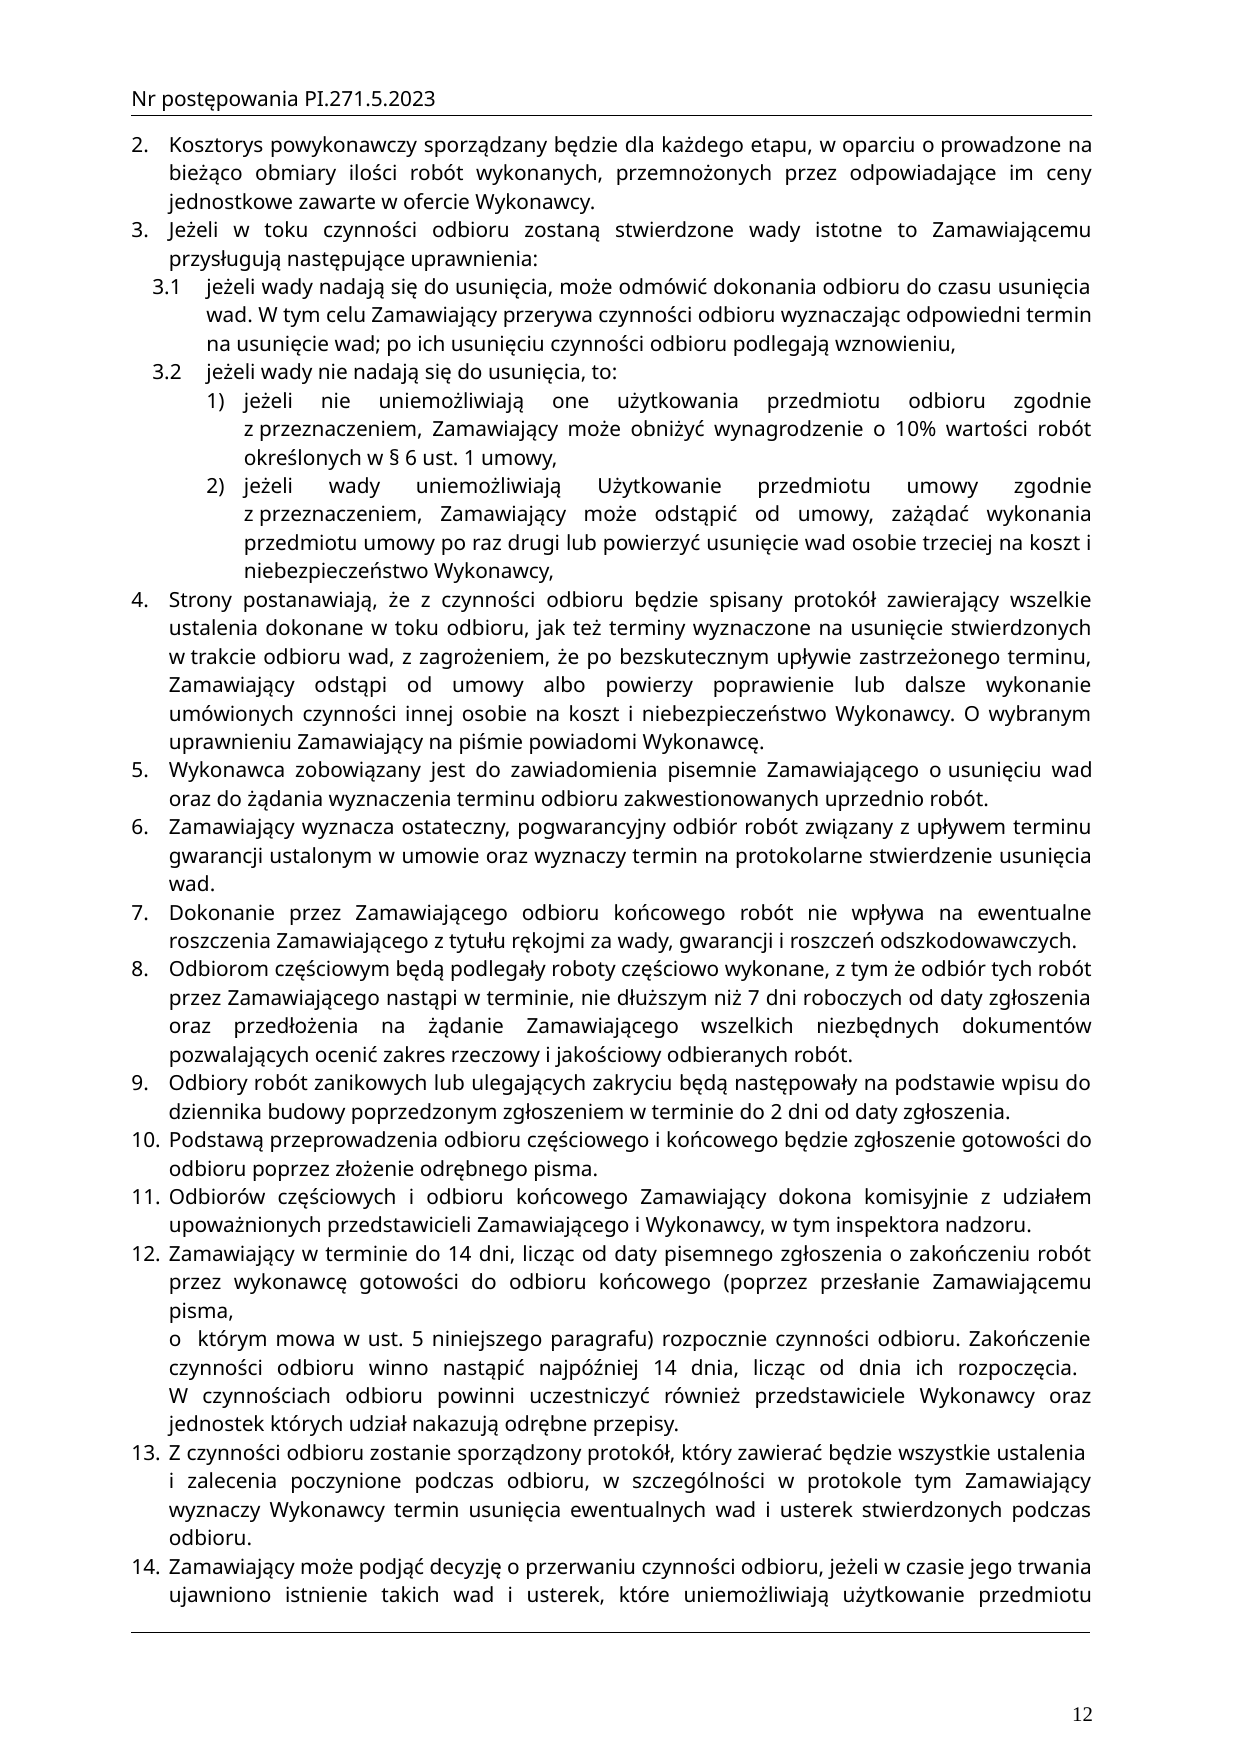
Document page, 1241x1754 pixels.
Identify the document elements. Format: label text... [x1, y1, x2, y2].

list jeżeli wady nadają się do usunięcia, może odmówić dokonania odbioru do czasu usunięcia wad. W tym celu Zamawiający przerywa czynności odbioru wyznaczając odpowiedni termin na usunięcie wad; po ich usunięciu czynności odbioru podlegają wznowieniu, [152, 272, 1092, 357]
list Zamawiający wyznacza ostateczny, pogwarancyjny odbiór robót związany z upływem terminu gwarancji ustalonym w umowie oraz wyznaczy termin na protokolarne stwierdzenie usunięcia wad. [131, 812, 1092, 898]
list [131, 1552, 1092, 1609]
list Odbiorów częściowych i odbioru końcowego Zamawiający dokona komisyjnie z udziałem upoważnionych przedstawicieli Zamawiającego i Wykonawcy, w tym inspektora nadzoru. [131, 1182, 1092, 1239]
list Jeżeli w toku czynności odbioru zostaną stwierdzone wady istotne to Zamawiającemu przysługują następujące uprawnienia: [131, 215, 1092, 272]
list Wykonawca zobowiązany jest do zawiadomienia pisemnie Zamawiającego o usunięciu wad oraz do żądania wyznaczenia terminu odbioru zakwestionowanych uprzednio robót. [131, 756, 1092, 812]
list Dokonanie przez Zamawiającego odbioru końcowego robót nie wpływa na ewentualne roszczenia Zamawiającego z tytułu rękojmi za wady, gwarancji i roszczeń odszkodowawczych. [131, 898, 1092, 954]
list Odbiory robót zanikowych lub ulegających zakryciu będą następowały na podstawie wpisu do dziennika budowy poprzedzonym zgłoszeniem w terminie do 2 dni od daty zgłoszenia. [131, 1068, 1092, 1125]
list Kosztorys powykonawczy sporządzany będzie dla każdego etapu, w oparciu o prowadzone na bieżąco obmiary ilości robót wykonanych, przemnożonych przez odpowiadające im ceny jednostkowe zawarte w ofercie Wykonawcy. [131, 130, 1092, 215]
list Strony postanawiają, że z czynności odbioru będzie spisany protokół zawierający wszelkie ustalenia dokonane w toku odbioru, jak też terminy wyznaczone na usunięcie stwierdzonych w trakcie odbioru wad, z zagrożeniem, że po bezskutecznym upływie zastrzeżonego terminu, Zamawiający odstąpi od umowy albo powierzy poprawienie lub dalsze wykonanie umówionych czynności innej osobie na koszt i niebezpieczeństwo Wykonawcy. O wybranym uprawnieniu Zamawiający na piśmie powiadomi Wykonawcę. [131, 585, 1092, 756]
list jeżeli wady nie nadają się do usunięcia, to: [152, 357, 1092, 386]
list Podstawą przeprowadzenia odbioru częściowego i końcowego będzie zgłoszenie gotowości do odbioru poprzez złożenie odrębnego pisma. [131, 1125, 1092, 1182]
list jeżeli nie uniemożliwiają one użytkowania przedmiotu odbioru zgodnie z przeznaczeniem, Zamawiający może obniżyć wynagrodzenie o 10% wartości robót określonych w § 6 ust. 1 umowy, [206, 386, 1092, 471]
list Odbiorom częściowym będą podlegały roboty częściowo wykonane, z tym że odbiór tych robót przez Zamawiającego nastąpi w terminie, nie dłuższym niż 7 dni roboczych od daty zgłoszenia oraz przedłożenia na żądanie Zamawiającego wszelkich niezbędnych dokumentów pozwalających ocenić zakres rzeczowy i jakościowy odbieranych robót. [131, 954, 1092, 1068]
list Zamawiający w terminie do 14 dni, licząc od daty pisemnego zgłoszenia o zakończeniu robót przez wykonawcę gotowości do odbioru końcowego (poprzez przesłanie Zamawiającemu pisma, o którym mowa w ust. 5 niniejszego paragrafu) rozpocznie czynności odbioru. Zakończenie czynności odbioru winno nastąpić najpóźniej 14 dnia, licząc od dnia ich rozpoczęcia. W czynnościach odbioru powinni uczestniczyć również przedstawiciele Wykonawcy oraz jednostek których udział nakazują odrębne przepisy. [131, 1239, 1092, 1438]
list Z czynności odbioru zostanie sporządzony protokół, który zawierać będzie wszystkie ustalenia i zalecenia poczynione podczas odbioru, w szczególności w protokole tym Zamawiający wyznaczy Wykonawcy termin usunięcia ewentualnych wad i usterek stwierdzonych podczas odbioru. [131, 1438, 1092, 1552]
list jeżeli wady uniemożliwiają Użytkowanie przedmiotu umowy zgodnie z przeznaczeniem, Zamawiający może odstąpić od umowy, zażądać wykonania przedmiotu umowy po raz drugi lub powierzyć usunięcie wad osobie trzeciej na koszt i niebezpieczeństwo Wykonawcy, [206, 471, 1092, 585]
